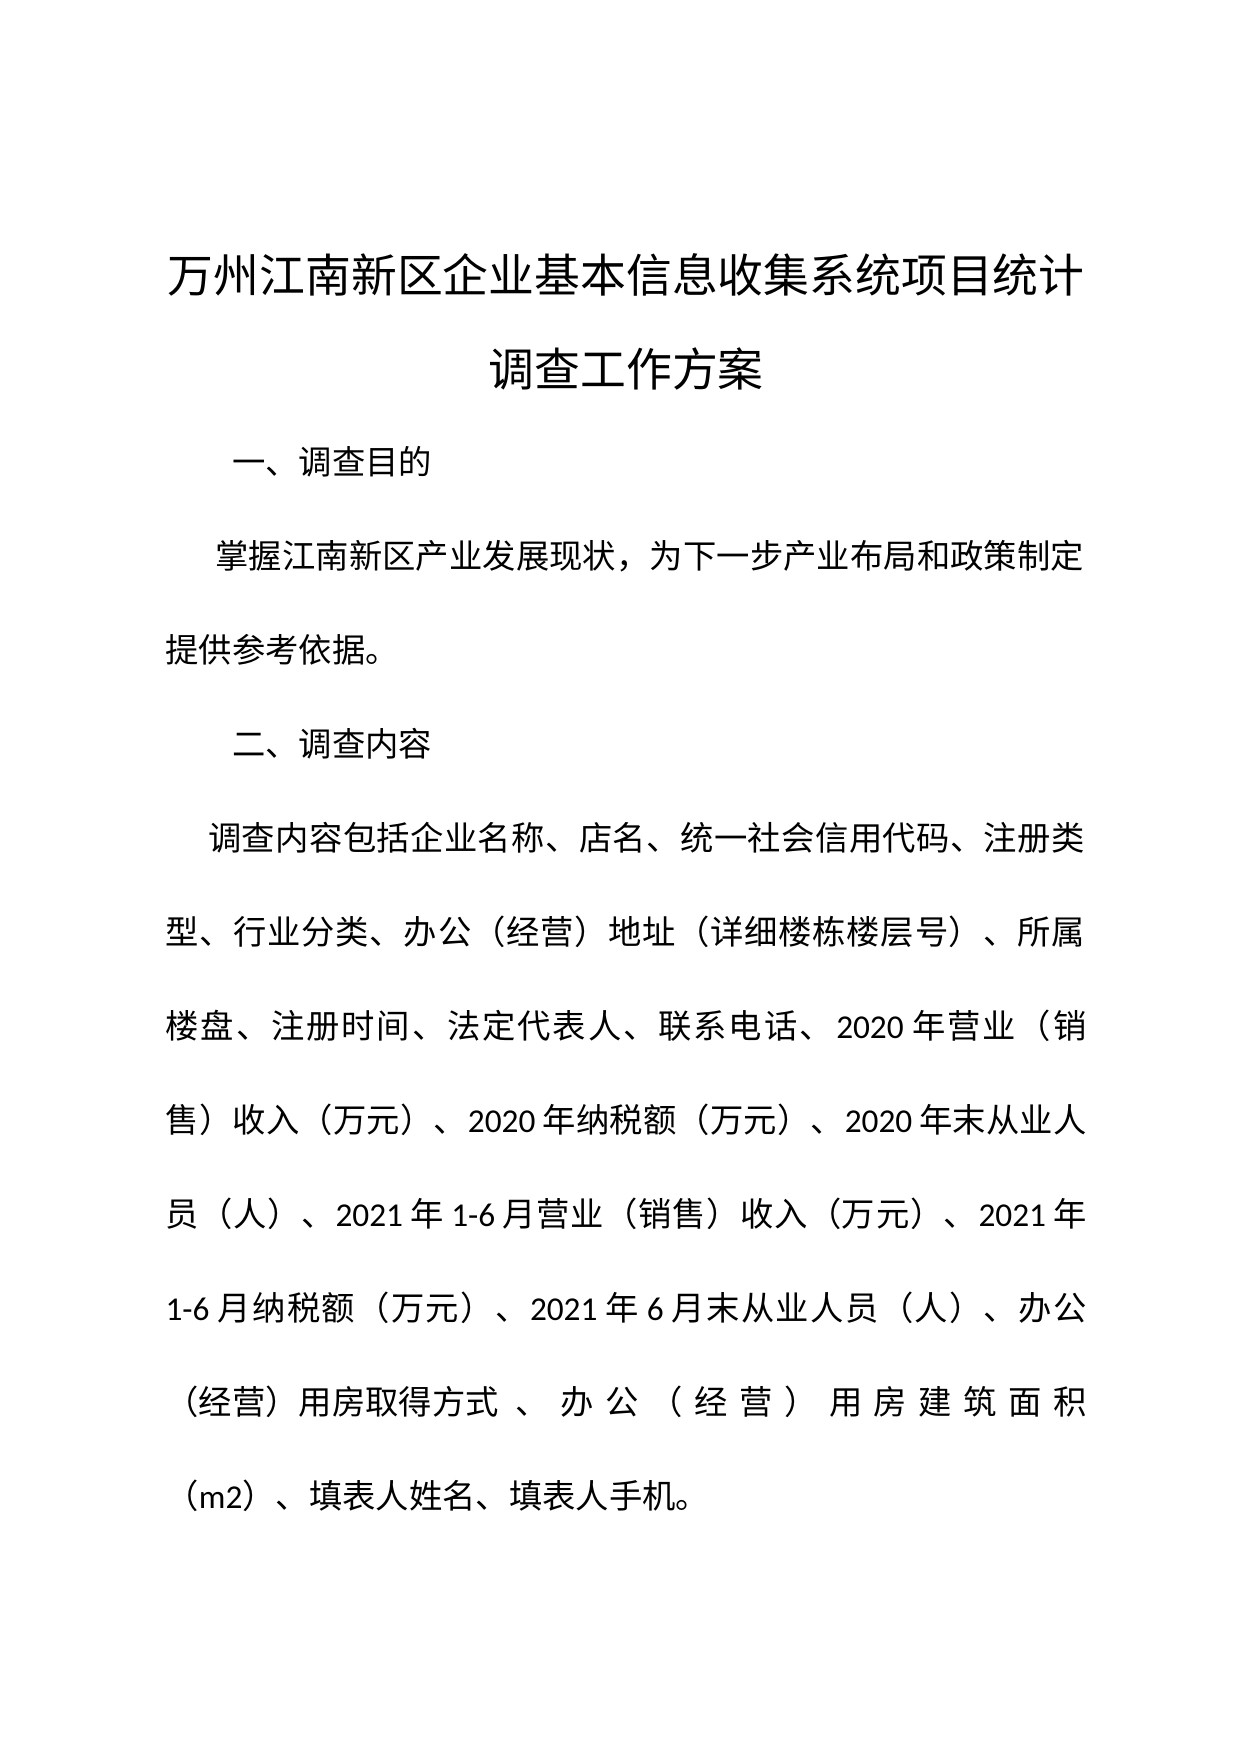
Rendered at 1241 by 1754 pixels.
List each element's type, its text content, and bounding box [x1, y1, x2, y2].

text 万州江南新区企业基本信息收集系统项目统计调查工作方案 [165, 225, 1087, 413]
text 掌握江南新区产业发展现状，为下一步产业布局和政策制定提供参考依据。 [165, 507, 1087, 695]
text 二、调查内容 [165, 695, 1087, 789]
text 一、调查目的 [165, 413, 1087, 507]
text 调查内容包括企业名称、店名、统一社会信用代码、注册类型、行业分类、办公（经营）地址（详细楼栋楼层号）、所属楼盘、注册时间、法定代表人、联系电话、2020年营业（销售）收入（万元）、2020年纳税额（万元）、2020年末从业人员（人）、2021年1-6月营业（销售）收入（万元）、2021年1-6月纳税额（万元）、2021年6月末从业人员（人）、办公（经营）用房取得方式 、办公（经营）用房建筑面积（m2）、填表人姓名、填表人手机。 [165, 789, 1087, 1541]
